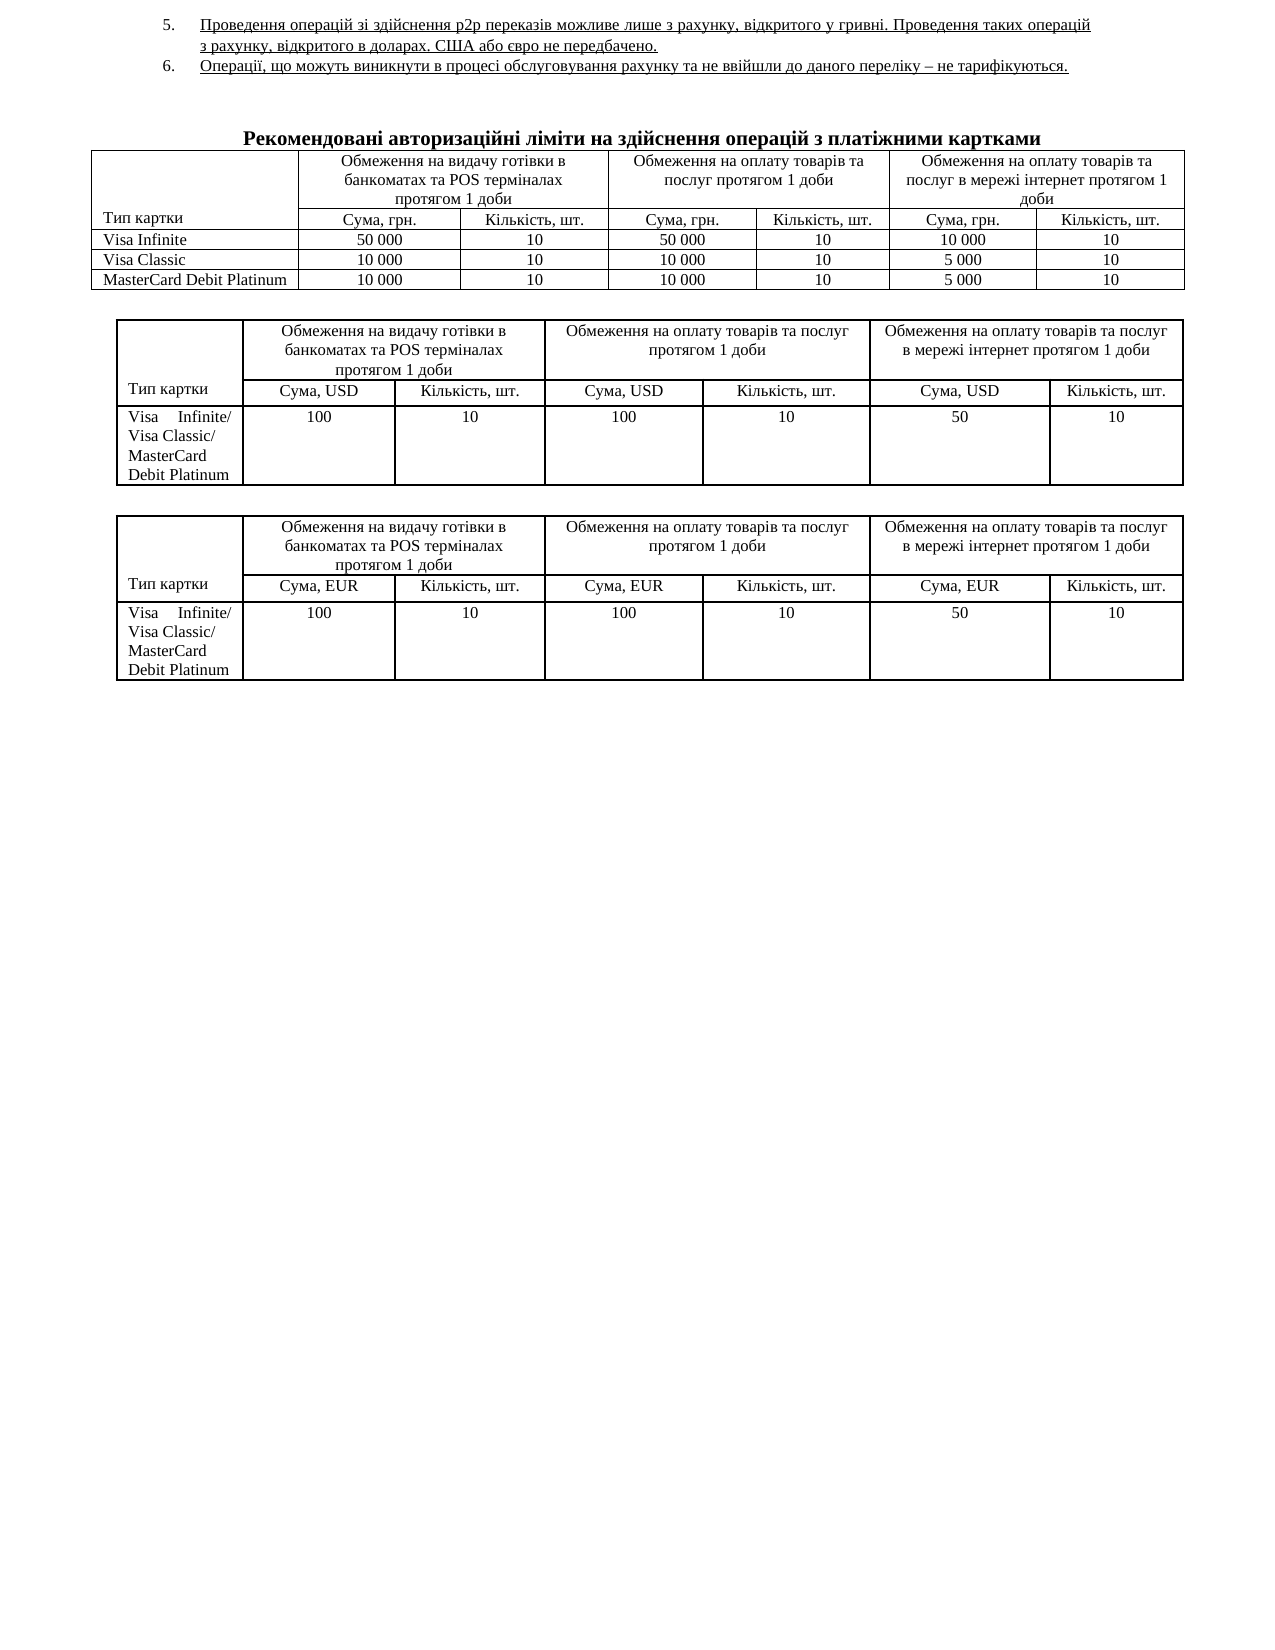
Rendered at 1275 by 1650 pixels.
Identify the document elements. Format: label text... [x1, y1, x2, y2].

table_cell Сума, грн. [299, 209, 460, 228]
table_cell 5 000 [890, 270, 1036, 289]
table_cell 10 [704, 603, 869, 679]
table_cell 10 [461, 230, 608, 249]
table_cell Кількість, шт. [396, 576, 544, 601]
table_cell 10 [1037, 270, 1184, 289]
table_header Тип картки [118, 517, 242, 601]
table_header Тип картки [118, 321, 242, 405]
table_cell Сума, USD [244, 381, 394, 405]
table_cell 10 [757, 230, 889, 249]
table_cell 10 [757, 250, 889, 269]
table_cell 10 000 [609, 270, 756, 289]
table_cell Сума, грн. [609, 209, 756, 228]
table_cell 10 [1037, 230, 1184, 249]
table_cell Сума, грн. [890, 209, 1036, 228]
table_cell 50 [871, 603, 1049, 679]
table_cell 100 [244, 407, 394, 484]
table_header Обмеження на видачу готівки в банкоматах та POS терміналах протягом 1 доби [299, 151, 608, 208]
table_cell Кількість, шт. [1051, 576, 1182, 601]
table_header Обмеження на оплату товарів та послуг протягом 1 доби [546, 517, 869, 574]
table_cell 10 000 [299, 250, 460, 269]
table_cell 10 [757, 270, 889, 289]
table_header Обмеження на видачу готівки в банкоматах та POS терміналах протягом 1 доби [244, 517, 544, 574]
table_cell 100 [546, 407, 702, 484]
table_cell Visa Infinite/ Visa Classic/ MasterCard Debit Platinum [118, 407, 242, 484]
table_cell Кількість, шт. [704, 576, 869, 601]
table_cell 100 [244, 603, 394, 679]
table_cell MasterCard Debit Platinum [92, 270, 298, 289]
table_cell Сума, EUR [546, 576, 702, 601]
table_cell 100 [546, 603, 702, 679]
table_cell 10 [461, 250, 608, 269]
text Рекомендовані авторизаційні ліміти на здійснення операцій з платіжними картками [118, 126, 1122, 150]
table_cell 10 [704, 407, 869, 484]
table_cell 10 000 [609, 250, 756, 269]
table_cell Кількість, шт. [396, 381, 544, 405]
table_cell Кількість, шт. [704, 381, 869, 405]
table_header Обмеження на оплату товарів та послуг в мережі інтернет протягом 1 доби [871, 517, 1182, 574]
table_cell Кількість, шт. [1037, 209, 1184, 228]
table_header Обмеження на видачу готівки в банкоматах та POS терміналах протягом 1 доби [244, 321, 544, 378]
table_cell Сума, USD [871, 381, 1049, 405]
table_cell Сума, USD [546, 381, 702, 405]
table_cell 10 000 [299, 270, 460, 289]
table_cell 10 [1037, 250, 1184, 269]
table_header Обмеження на оплату товарів та послуг в мережі інтернет протягом 1 доби [890, 151, 1184, 208]
table_header Обмеження на оплату товарів та послуг в мережі інтернет протягом 1 доби [871, 321, 1182, 378]
table_cell Сума, EUR [871, 576, 1049, 601]
table_cell 10 [396, 603, 544, 679]
table_header Обмеження на оплату товарів та послуг протягом 1 доби [609, 151, 889, 208]
table_cell 50 [871, 407, 1049, 484]
table_cell 10 [461, 270, 608, 289]
table_cell Visa Infinite [92, 230, 298, 249]
table_header Тип картки [92, 151, 298, 228]
table_cell 10 [396, 407, 544, 484]
table_cell Visa Infinite/ Visa Classic/ MasterCard Debit Platinum [118, 603, 242, 679]
table_cell 10 000 [890, 230, 1036, 249]
table_cell Сума, EUR [244, 576, 394, 601]
table_cell Кількість, шт. [1051, 381, 1182, 405]
list Операції, що можуть виникнути в процесі обслуговування рахунку та не ввійшли до даного переліку – не тарифікуються. [162, 56, 1092, 75]
table_cell Visa Classic [92, 250, 298, 269]
table_cell 10 [1051, 407, 1182, 484]
list Проведення операцій зі здійснення р2р переказів можливе лише з рахунку, відкритого у гривні. Проведення таких операцій з рахунку, відкритого в доларах. США або євро не передбачено. [162, 15, 1092, 54]
table_cell 50 000 [609, 230, 756, 249]
table_cell 10 [1051, 603, 1182, 679]
table_header Обмеження на оплату товарів та послуг протягом 1 доби [546, 321, 869, 378]
table_cell Кількість, шт. [757, 209, 889, 228]
table_cell 50 000 [299, 230, 460, 249]
table_cell 5 000 [890, 250, 1036, 269]
table_cell Кількість, шт. [461, 209, 608, 228]
